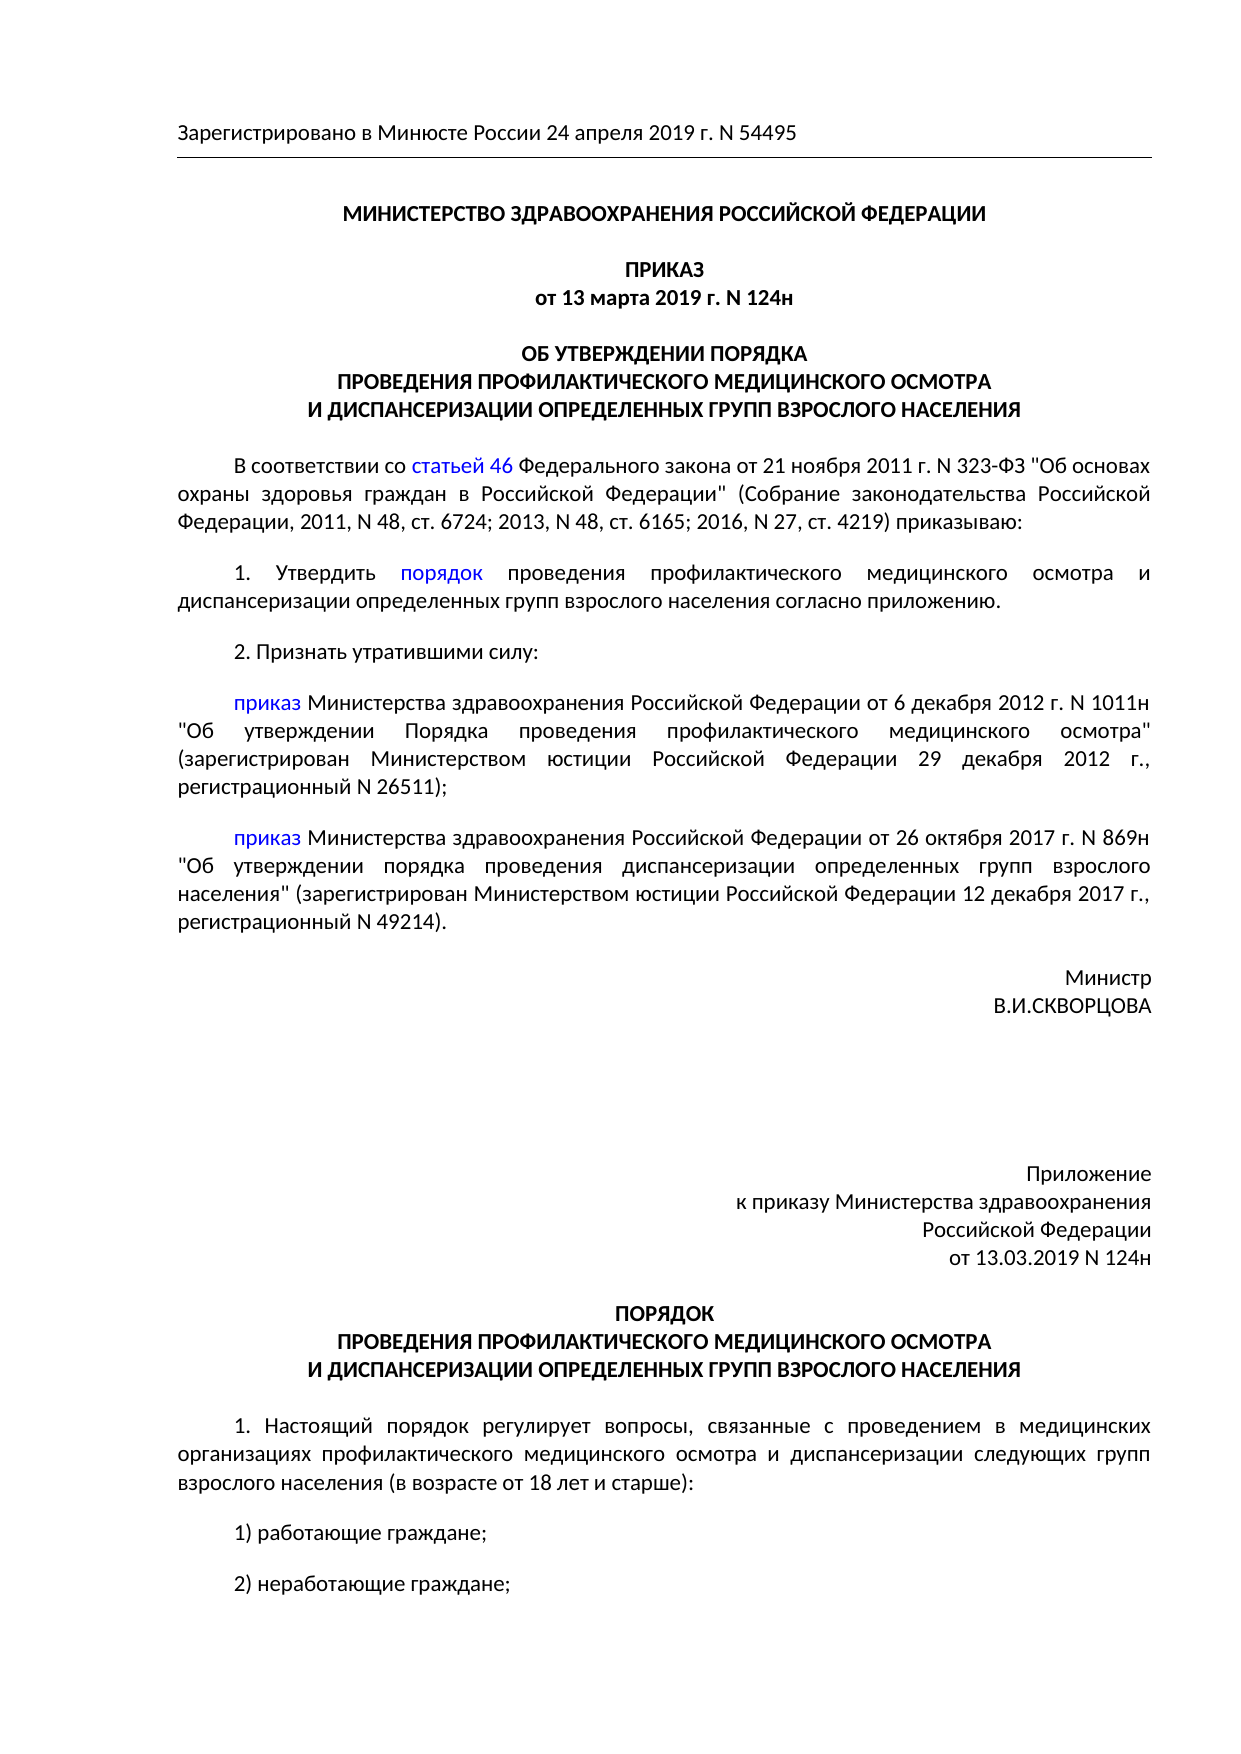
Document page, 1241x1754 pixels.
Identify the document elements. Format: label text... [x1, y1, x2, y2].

text приказ Министерства здравоохранения Российской Федерации от 6 декабря 2012 г. N 1011н "Об утверждении Порядка проведения профилактического медицинского осмотра" (зарегистрирован Министерством юстиции Российской Федерации 29 декабря 2012 г., регистрационный N 26511); [177, 688, 1152, 800]
title И ДИСПАНСЕРИЗАЦИИ ОПРЕДЕЛЕННЫХ ГРУПП ВЗРОСЛОГО НАСЕЛЕНИЯ [177, 1356, 1152, 1383]
text к приказу Министерства здравоохранения [177, 1187, 1152, 1215]
text Зарегистрировано в Минюсте России 24 апреля 2019 г. N 54495 [177, 118, 1152, 146]
title ПРИКАЗ [177, 255, 1152, 283]
title от 13 марта 2019 г. N 124н [177, 283, 1152, 311]
text 1. Утвердить порядок проведения профилактического медицинского осмотра и диспансеризации определенных групп взрослого населения согласно приложению. [177, 558, 1152, 614]
text 2) неработающие граждане; [177, 1569, 1152, 1597]
title ПОРЯДОК [177, 1299, 1152, 1327]
text В соответствии со статьей 46 Федерального закона от 21 ноября 2011 г. N 323-ФЗ "Об основах охраны здоровья граждан в Российской Федерации" (Собрание законодательства Российской Федерации, 2011, N 48, ст. 6724; 2013, N 48, ст. 6165; 2016, N 27, ст. 4219) приказываю: [177, 451, 1152, 535]
text приказ Министерства здравоохранения Российской Федерации от 26 октября 2017 г. N 869н "Об утверждении порядка проведения диспансеризации определенных групп взрослого населения" (зарегистрирован Министерством юстиции Российской Федерации 12 декабря 2017 г., регистрационный N 49214). [177, 823, 1152, 935]
title ПРОВЕДЕНИЯ ПРОФИЛАКТИЧЕСКОГО МЕДИЦИНСКОГО ОСМОТРА [177, 367, 1152, 395]
text В.И.СКВОРЦОВА [177, 991, 1152, 1019]
text Министр [177, 963, 1152, 991]
title ПРОВЕДЕНИЯ ПРОФИЛАКТИЧЕСКОГО МЕДИЦИНСКОГО ОСМОТРА [177, 1327, 1152, 1356]
title ОБ УТВЕРЖДЕНИИ ПОРЯДКА [177, 339, 1152, 367]
text Российской Федерации [177, 1215, 1152, 1243]
text Приложение [177, 1159, 1152, 1187]
title МИНИСТЕРСТВО ЗДРАВООХРАНЕНИЯ РОССИЙСКОЙ ФЕДЕРАЦИИ [177, 199, 1152, 227]
title И ДИСПАНСЕРИЗАЦИИ ОПРЕДЕЛЕННЫХ ГРУПП ВЗРОСЛОГО НАСЕЛЕНИЯ [177, 395, 1152, 423]
text 1) работающие граждане; [177, 1518, 1152, 1547]
text 1. Настоящий порядок регулирует вопросы, связанные с проведением в медицинских организациях профилактического медицинского осмотра и диспансеризации следующих групп взрослого населения (в возрасте от 18 лет и старше): [177, 1412, 1152, 1496]
text 2. Признать утратившими силу: [177, 637, 1152, 665]
text от 13.03.2019 N 124н [177, 1243, 1152, 1271]
